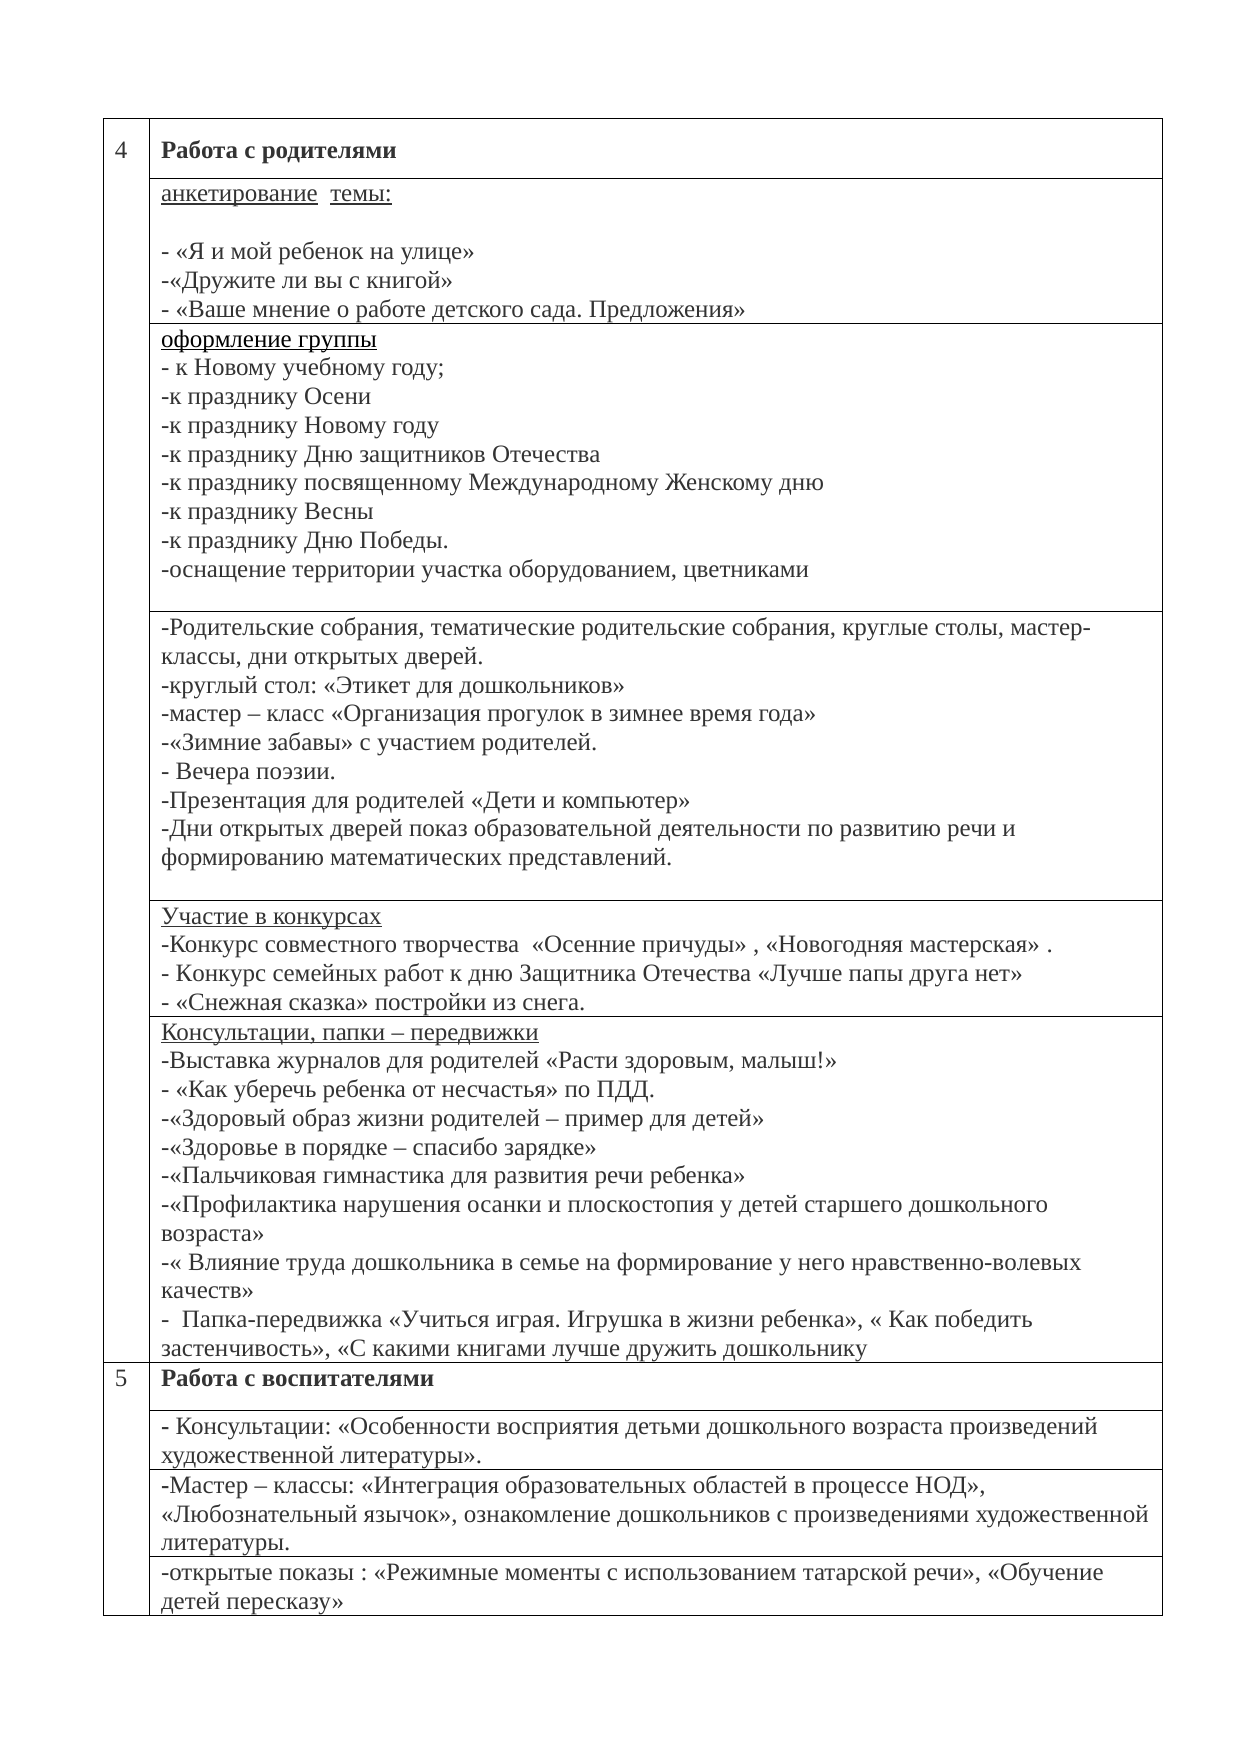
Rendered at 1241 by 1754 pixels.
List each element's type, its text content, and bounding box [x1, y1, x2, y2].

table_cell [150, 1557, 1162, 1615]
table_cell Работа с родителями [150, 119, 1162, 177]
table_cell оформление группы - к Новому учебному году; -к празднику Осени -к празднику Новому году -к празднику Дню защитников Отечества -к празднику посвященному Международному Женскому дню -к празднику Весны -к празднику Дню Победы. -оснащение территории участка оборудованием, цветниками [150, 324, 1162, 611]
table_cell Участие в конкурсах -Конкурс совместного творчества «Осенние причуды» , «Новогодняя мастерская» . - Конкурс семейных работ к дню Защитника Отечества «Лучше папы друга нет» - «Снежная сказка» постройки из снега. [150, 901, 1162, 1016]
table_cell Консультации, папки – передвижки -Выставка журналов для родителей «Расти здоровым, малыш!» - «Как уберечь ребенка от несчастья» по ПДД. -«Здоровый образ жизни родителей – пример для детей» -«Здоровье в порядке – спасибо зарядке» -«Пальчиковая гимнастика для развития речи ребенка» -«Профилактика нарушения осанки и плоскостопия у детей старшего дошкольного возраста» -« Влияние труда дошкольника в семье на формирование у него нравственно-волевых качеств» - Папка-передвижка «Учиться играя. Игрушка в жизни ребенка», « Как победить застенчивость», «С какими книгами лучше дружить дошкольнику [150, 1017, 1162, 1362]
table_cell -Родительские собрания, тематические родительские собрания, круглые столы, мастер- классы, дни открытых дверей. -круглый стол: «Этикет для дошкольников» -мастер – класс «Организация прогулок в зимнее время года» -«Зимние забавы» с участием родителей. - Вечера поэзии. -Презентация для родителей «Дети и компьютер» -Дни открытых дверей показ образовательной деятельности по развитию речи и формированию математических представлений. [150, 612, 1162, 900]
table_cell Работа с воспитателями [150, 1363, 1162, 1410]
table_cell -Мастер – классы: «Интеграция образовательных областей в процессе НОД», «Любознательный язычок», ознакомление дошкольников с произведениями художественной литературы. [150, 1470, 1162, 1556]
table_cell анкетирование темы: - «Я и мой ребенок на улице» -«Дружите ли вы с книгой» - «Ваше мнение о работе детского сада. Предложения» [150, 179, 1162, 323]
table_cell 4 [104, 119, 149, 1362]
table_cell - Консультации: «Особенности восприятия детьми дошкольного возраста произведений художественной литературы». [150, 1411, 1162, 1469]
table_cell 5 [104, 1363, 149, 1615]
